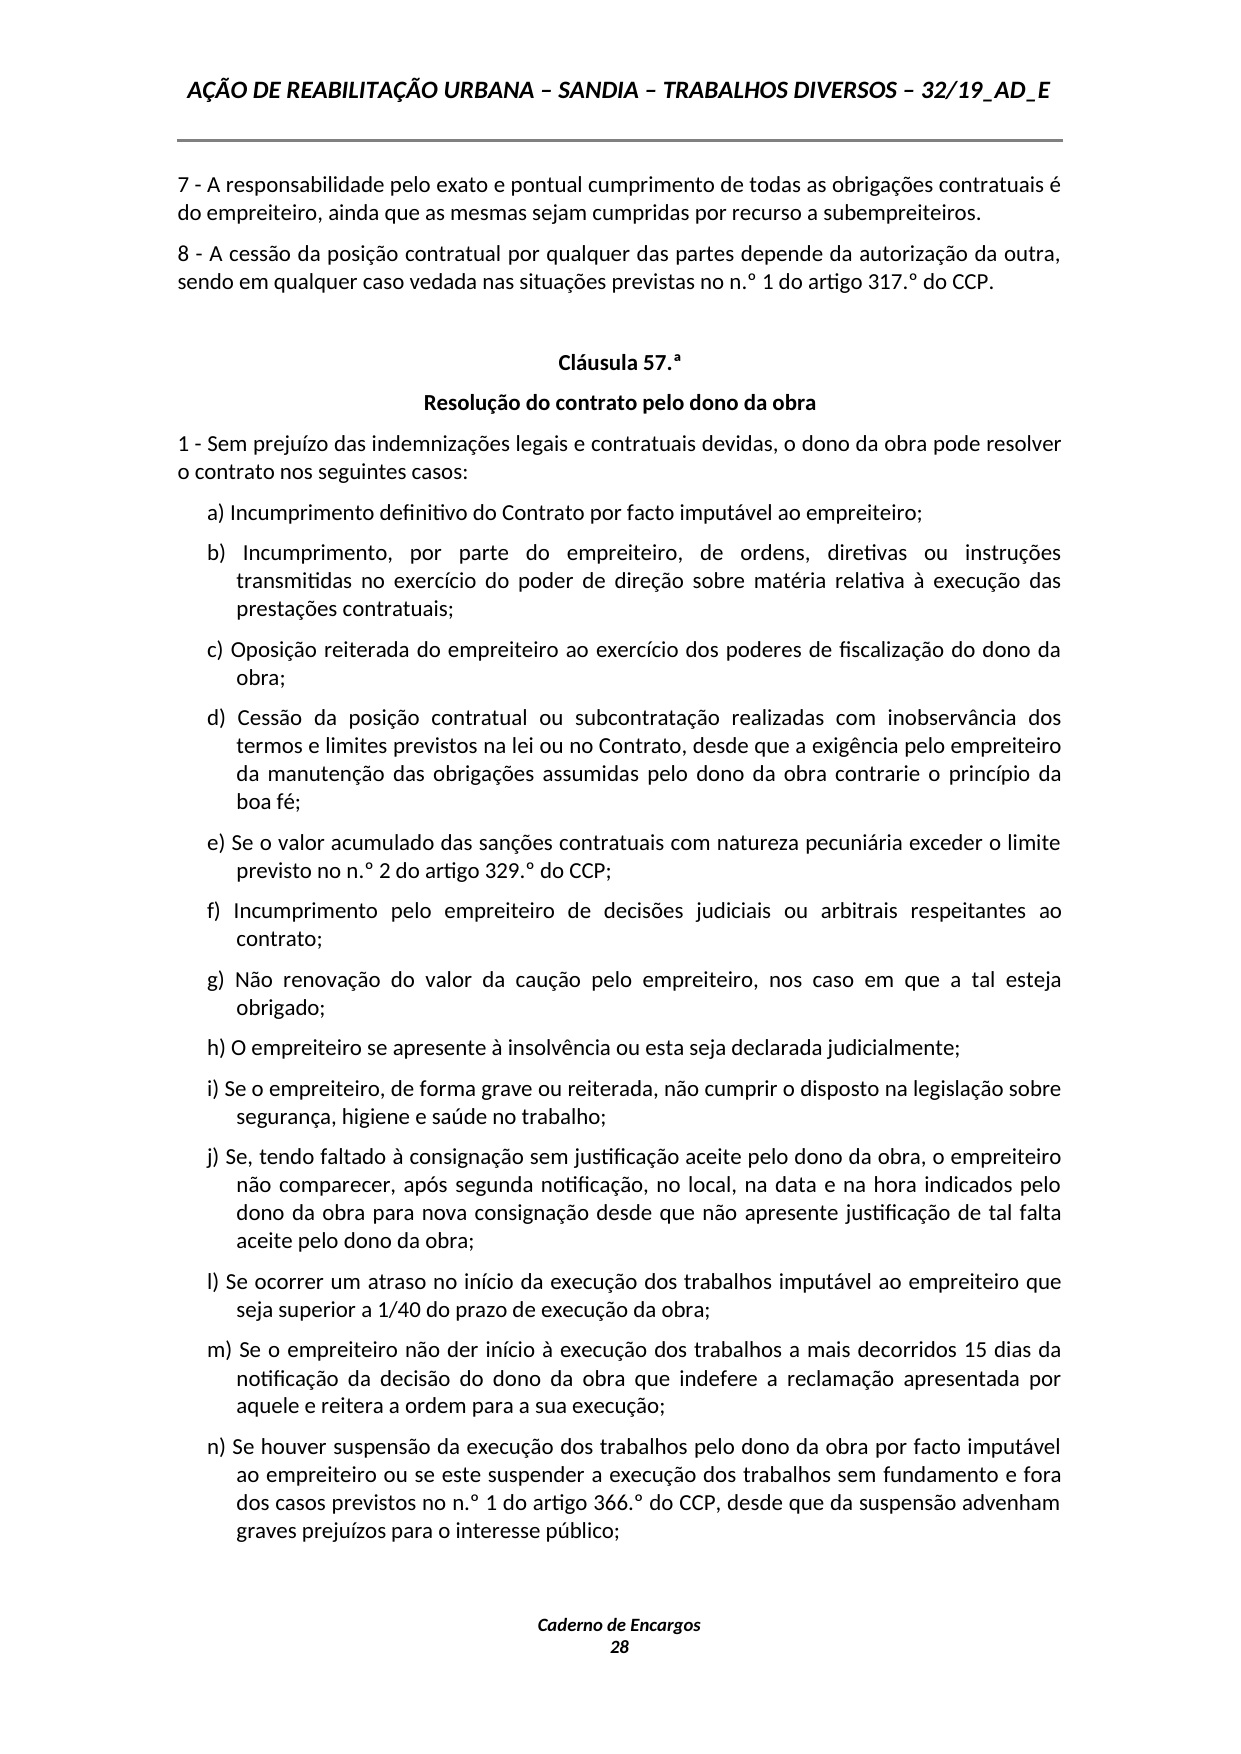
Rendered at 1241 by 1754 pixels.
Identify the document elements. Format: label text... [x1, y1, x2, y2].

text a) Incumprimento definitivo do Contrato por facto imputável ao empreiteiro; [207, 498, 1063, 526]
text n) Se houver suspensão da execução dos trabalhos pelo dono da obra por facto imputável ao empreiteiro ou se este suspender a execução dos trabalhos sem fundamento e fora dos casos previstos no n.º 1 do artigo 366.º do CCP, desde que da suspensão advenham graves prejuízos para o interesse público; [207, 1432, 1063, 1544]
text g) Não renovação do valor da caução pelo empreiteiro, nos caso em que a tal esteja obrigado; [207, 965, 1063, 1021]
text l) Se ocorrer um atraso no início da execução dos trabalhos imputável ao empreiteiro que seja superior a 1/40 do prazo de execução da obra; [207, 1267, 1063, 1323]
text e) Se o valor acumulado das sanções contratuais com natureza pecuniária exceder o limite previsto no n.º 2 do artigo 329.º do CCP; [207, 828, 1063, 884]
text i) Se o empreiteiro, de forma grave ou reiterada, não cumprir o disposto na legislação sobre segurança, higiene e saúde no trabalho; [207, 1074, 1063, 1130]
text Cláusula 57.ª [177, 348, 1063, 376]
text 1 - Sem prejuízo das indemnizações legais e contratuais devidas, o dono da obra pode resolver o contrato nos seguintes casos: [177, 429, 1063, 485]
text f) Incumprimento pelo empreiteiro de decisões judiciais ou arbitrais respeitantes ao contrato; [207, 896, 1063, 952]
text 7 - A responsabilidade pelo exato e pontual cumprimento de todas as obrigações contratuais é do empreiteiro, ainda que as mesmas sejam cumpridas por recurso a subempreiteiros. [177, 170, 1063, 226]
text j) Se, tendo faltado à consignação sem justificação aceite pelo dono da obra, o empreiteiro não comparecer, após segunda notificação, no local, na data e na hora indicados pelo dono da obra para nova consignação desde que não apresente justificação de tal falta aceite pelo dono da obra; [207, 1142, 1063, 1254]
text h) O empreiteiro se apresente à insolvência ou esta seja declarada judicialmente; [207, 1033, 1063, 1061]
text 8 - A cessão da posição contratual por qualquer das partes depende da autorização da outra, sendo em qualquer caso vedada nas situações previstas no n.º 1 do artigo 317.º do CCP. [177, 239, 1063, 295]
text Resolução do contrato pelo dono da obra [177, 388, 1063, 417]
text b) Incumprimento, por parte do empreiteiro, de ordens, diretivas ou instruções transmitidas no exercício do poder de direção sobre matéria relativa à execução das prestações contratuais; [207, 538, 1063, 622]
text d) Cessão da posição contratual ou subcontratação realizadas com inobservância dos termos e limites previstos na lei ou no Contrato, desde que a exigência pelo empreiteiro da manutenção das obrigações assumidas pelo dono da obra contrarie o princípio da boa fé; [207, 703, 1063, 815]
text c) Oposição reiterada do empreiteiro ao exercício dos poderes de fiscalização do dono da obra; [207, 635, 1063, 691]
text m) Se o empreiteiro não der início à execução dos trabalhos a mais decorridos 15 dias da notificação da decisão do dono da obra que indefere a reclamação apresentada por aquele e reitera a ordem para a sua execução; [207, 1336, 1063, 1420]
